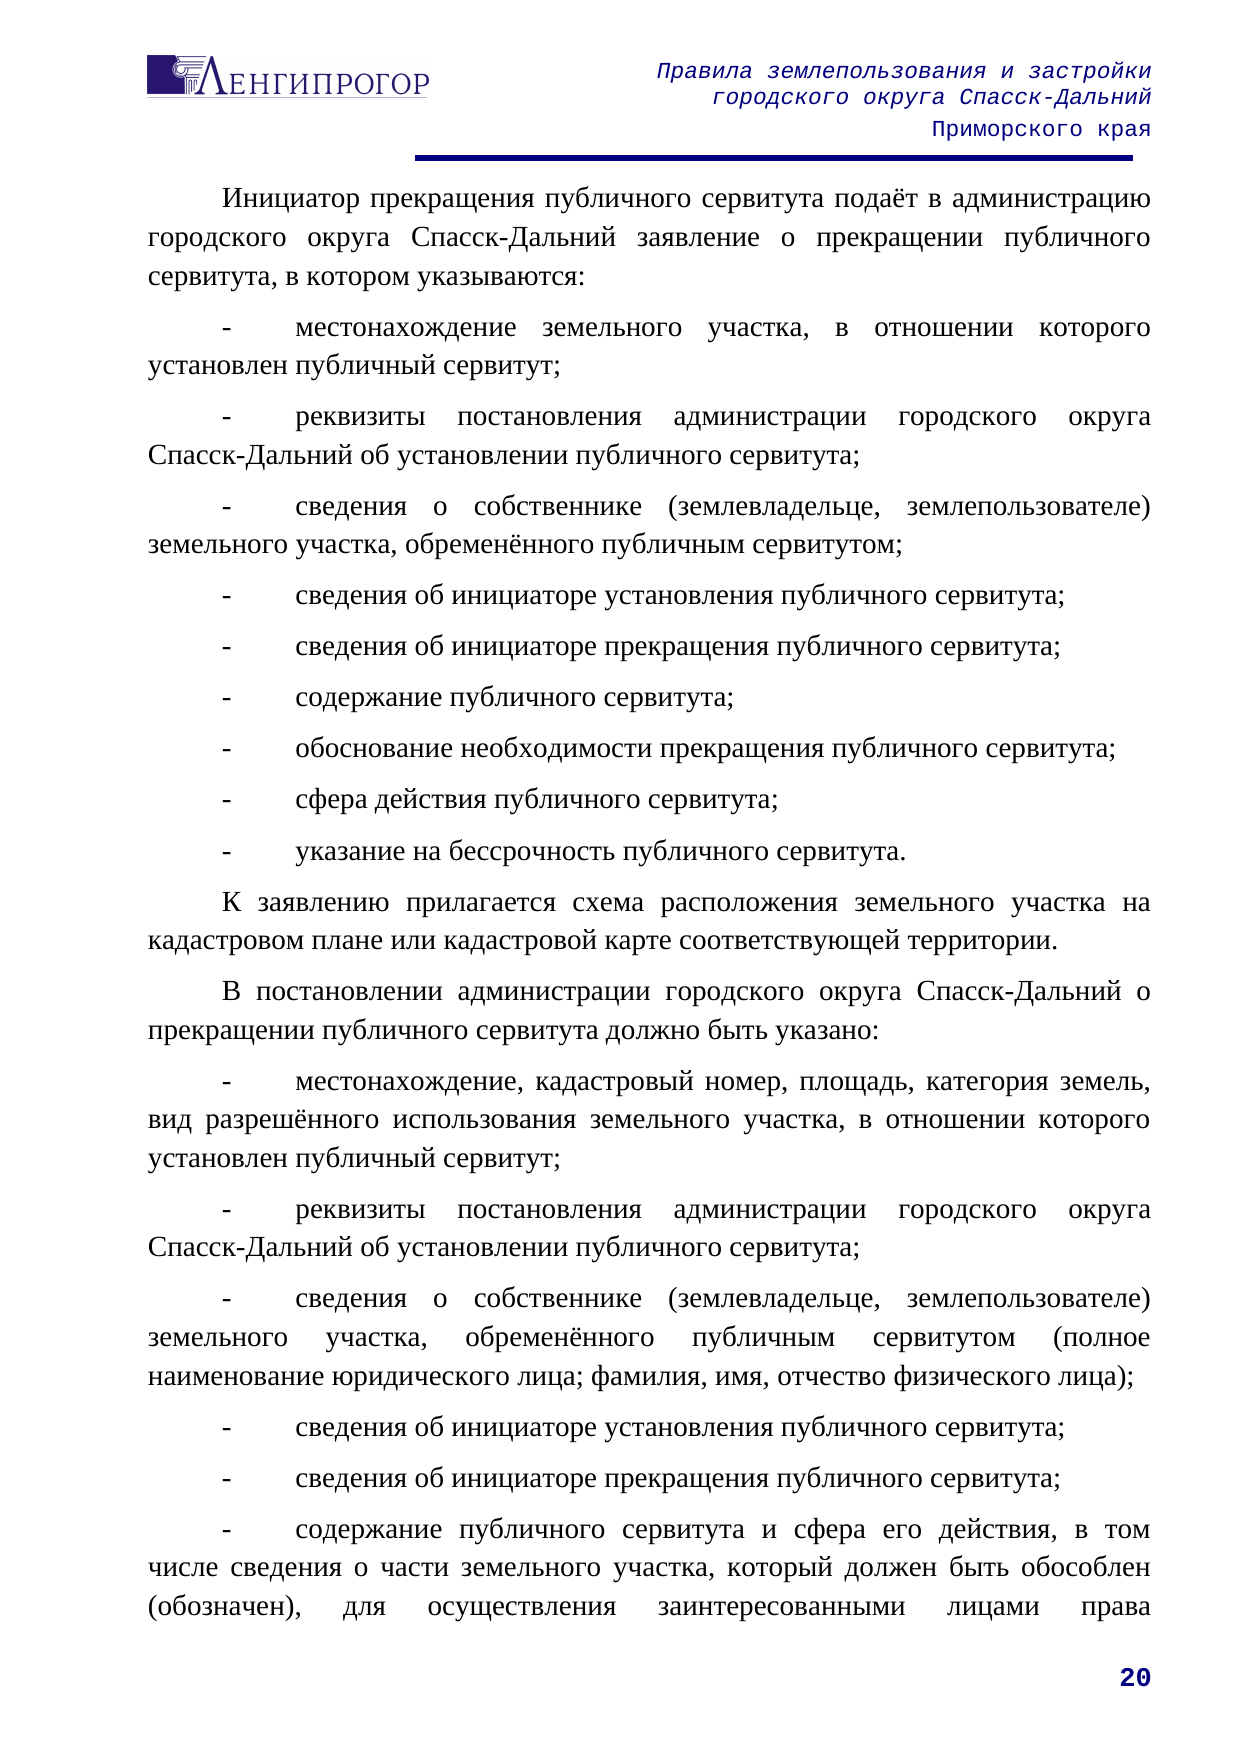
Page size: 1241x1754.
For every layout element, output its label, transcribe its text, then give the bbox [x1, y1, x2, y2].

text - реквизиты постановления администрации городского округа Спасск-Дальний об установлении публичного сервитута; [148, 398, 1152, 470]
text - сведения о собственнике (землевладельце, землепользователе) земельного участка, обременённого публичным сервитутом (полное наименование юридического лица; фамилия, имя, отчество физического лица); [148, 1281, 1152, 1391]
text - сведения об инициаторе установления публичного сервитута; [148, 577, 1152, 611]
text - местонахождение земельного участка, в отношении которого установлен публичный сервитут; [148, 309, 1152, 381]
text - содержание публичного сервитута; [148, 679, 1152, 713]
text - обоснование необходимости прекращения публичного сервитута; [148, 731, 1152, 764]
text - сфера действия публичного сервитута; [148, 782, 1152, 815]
text К заявлению прилагается схема расположения земельного участка на кадастровом плане или кадастровой карте соответствующей территории. [148, 884, 1152, 956]
text - сведения об инициаторе прекращения публичного сервитута; [148, 1460, 1152, 1493]
text - реквизиты постановления администрации городского округа Спасск-Дальний об установлении публичного сервитута; [148, 1191, 1152, 1263]
text - сведения об инициаторе установления публичного сервитута; [148, 1409, 1152, 1442]
text Инициатор прекращения публичного сервитута подаёт в администрацию городского округа Спасск-Дальний заявление о прекращении публичного сервитута, в котором указываются: [148, 181, 1152, 291]
text В постановлении администрации городского округа Спасск-Дальний о прекращении публичного сервитута должно быть указано: [148, 973, 1152, 1045]
text - местонахождение, кадастровый номер, площадь, категория земель, вид разрешённого использования земельного участка, в отношении которого установлен публичный сервитут; [148, 1063, 1152, 1173]
text - сведения об инициаторе прекращения публичного сервитута; [148, 628, 1152, 662]
text - сведения о собственнике (землевладельце, землепользователе) земельного участка, обременённого публичным сервитутом; [148, 488, 1152, 560]
text - указание на бессрочность публичного сервитута. [148, 833, 1152, 866]
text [148, 1511, 1152, 1621]
picture [147, 55, 429, 98]
